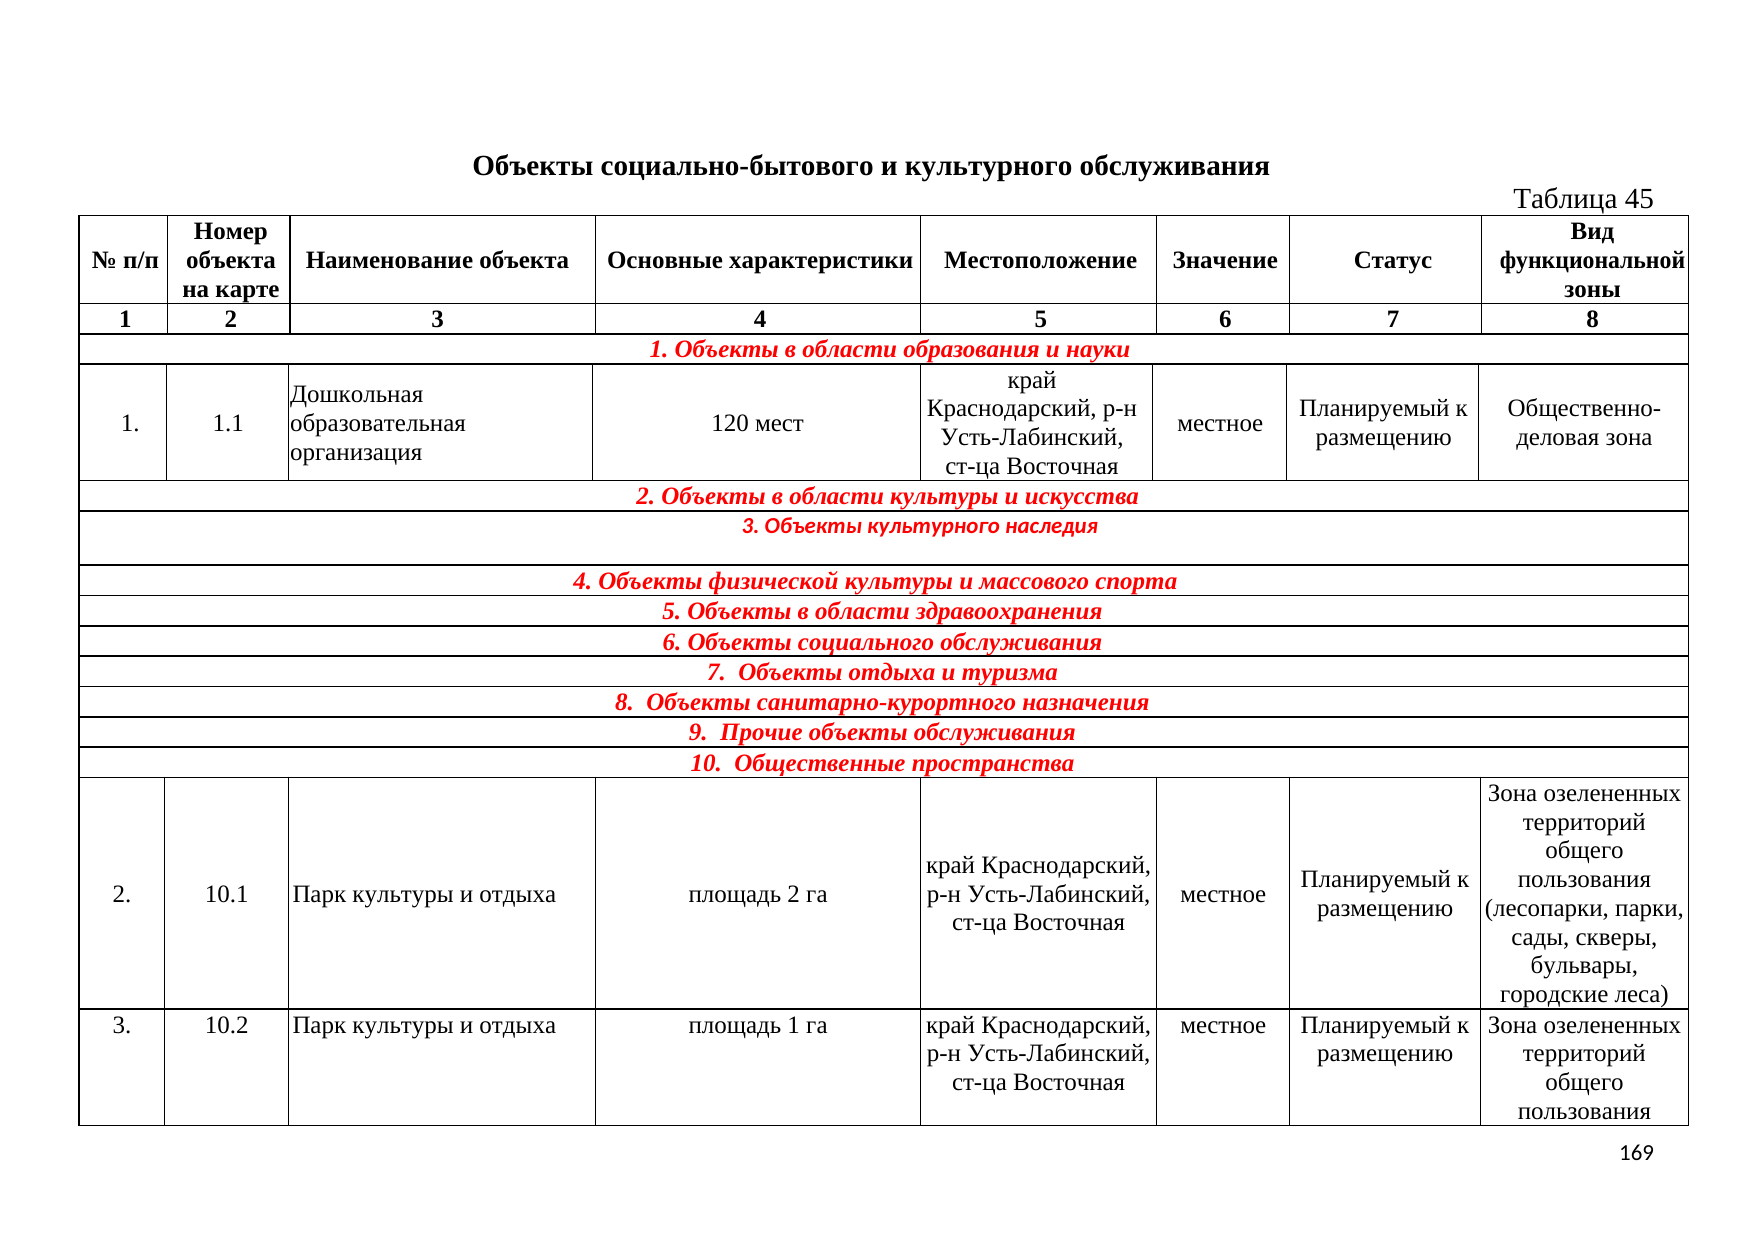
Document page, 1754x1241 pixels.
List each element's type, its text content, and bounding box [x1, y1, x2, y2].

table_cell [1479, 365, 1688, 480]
text Таблица 45 [89, 181, 1654, 215]
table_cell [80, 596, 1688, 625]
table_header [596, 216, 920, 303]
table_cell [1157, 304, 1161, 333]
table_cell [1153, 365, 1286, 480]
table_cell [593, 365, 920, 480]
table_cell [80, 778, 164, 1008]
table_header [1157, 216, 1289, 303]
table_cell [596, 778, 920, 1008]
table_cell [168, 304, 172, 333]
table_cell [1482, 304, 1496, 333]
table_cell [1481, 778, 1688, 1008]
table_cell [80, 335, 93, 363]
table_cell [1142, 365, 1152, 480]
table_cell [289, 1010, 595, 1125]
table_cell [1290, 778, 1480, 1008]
text Объекты социально-бытового и культурного обслуживания [89, 148, 1654, 181]
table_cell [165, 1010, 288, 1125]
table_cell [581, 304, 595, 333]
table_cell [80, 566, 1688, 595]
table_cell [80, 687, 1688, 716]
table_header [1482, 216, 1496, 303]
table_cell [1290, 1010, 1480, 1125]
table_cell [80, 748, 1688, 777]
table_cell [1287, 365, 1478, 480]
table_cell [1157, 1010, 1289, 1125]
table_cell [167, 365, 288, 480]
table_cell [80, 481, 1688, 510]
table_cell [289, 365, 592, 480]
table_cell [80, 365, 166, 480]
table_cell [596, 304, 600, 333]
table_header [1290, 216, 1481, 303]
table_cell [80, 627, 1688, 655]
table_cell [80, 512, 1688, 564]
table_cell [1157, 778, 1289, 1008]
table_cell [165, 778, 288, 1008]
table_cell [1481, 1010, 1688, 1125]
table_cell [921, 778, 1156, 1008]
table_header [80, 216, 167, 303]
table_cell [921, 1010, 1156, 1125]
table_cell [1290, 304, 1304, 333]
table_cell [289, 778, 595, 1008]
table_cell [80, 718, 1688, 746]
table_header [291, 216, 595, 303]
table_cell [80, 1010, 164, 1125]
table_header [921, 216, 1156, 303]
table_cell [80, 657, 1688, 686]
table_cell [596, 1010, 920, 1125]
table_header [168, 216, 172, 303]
